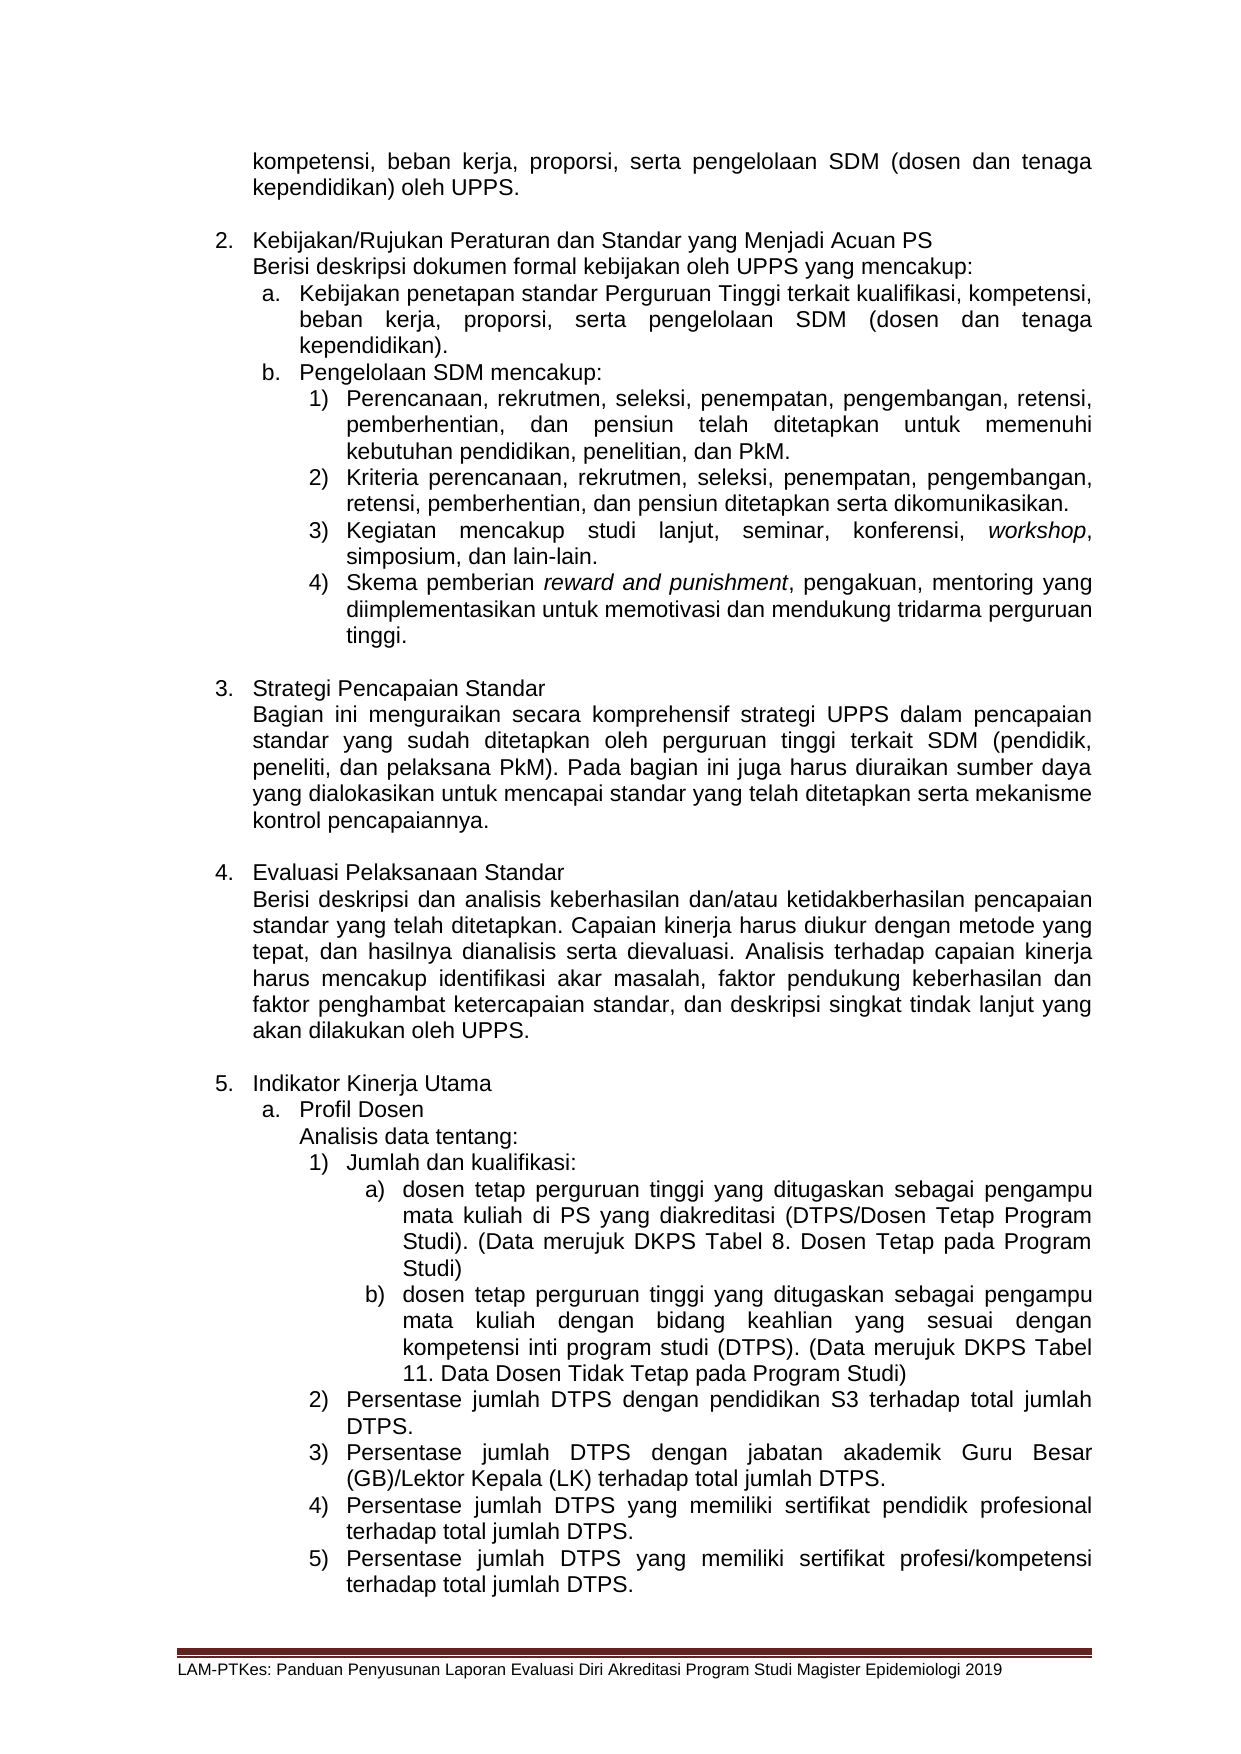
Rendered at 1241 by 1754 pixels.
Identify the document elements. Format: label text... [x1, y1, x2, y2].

text Berisi deskripsi dan analisis keberhasilan dan/atau ketidakberhasilan pencapaian standar yang telah ditetapkan. Capaian kinerja harus diukur dengan metode yang tepat, dan hasilnya dianalisis serta dievaluasi. Analisis terhadap capaian kinerja harus mencakup identifikasi akar masalah, faktor pendukung keberhasilan dan faktor penghambat ketercapaian standar, dan deskripsi singkat tindak lanjut yang akan dilakukan oleh UPPS. [252, 886, 1092, 1044]
list Persentase jumlah DTPS yang memiliki sertifikat pendidik profesional terhadap total jumlah DTPS. [308, 1492, 1092, 1544]
list dosen tetap perguruan tinggi yang ditugaskan sebagai pengampu mata kuliah dengan bidang keahlian yang sesuai dengan kompetensi inti program studi (DTPS). (Data merujuk DKPS Tabel 11. Data Dosen Tidak Tetap pada Program Studi) [365, 1281, 1092, 1386]
list Strategi Pencapaian Standar [215, 675, 1092, 701]
list Skema pemberian reward and punishment, pengakuan, mentoring yang diimplementasikan untuk memotivasi dan mendukung tridarma perguruan tinggi. [308, 569, 1092, 648]
text Analisis data tentang: [299, 1123, 1092, 1149]
list Kegiatan mencakup studi lanjut, seminar, konferensi, workshop, simposium, dan lain-lain. [308, 517, 1092, 569]
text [252, 148, 1092, 200]
text Berisi deskripsi dokumen formal kebijakan oleh UPPS yang mencakup: [252, 253, 1092, 279]
list Profil Dosen [262, 1096, 1092, 1123]
list Kebijakan penetapan standar Perguruan Tinggi terkait kualifikasi, kompetensi, beban kerja, proporsi, serta pengelolaan SDM (dosen dan tenaga kependidikan). [262, 279, 1092, 358]
text Bagian ini menguraikan secara komprehensif strategi UPPS dalam pencapaian standar yang sudah ditetapkan oleh perguruan tinggi terkait SDM (pendidik, peneliti, dan pelaksana PkM). Pada bagian ini juga harus diuraikan sumber daya yang dialokasikan untuk mencapai standar yang telah ditetapkan serta mekanisme kontrol pencapaiannya. [252, 701, 1092, 833]
list Perencanaan, rekrutmen, seleksi, penempatan, pengembangan, retensi, pemberhentian, dan pensiun telah ditetapkan untuk memenuhi kebutuhan pendidikan, penelitian, dan PkM. [308, 385, 1092, 464]
list Kebijakan/Rujukan Peraturan dan Standar yang Menjadi Acuan PS [215, 227, 1092, 253]
list dosen tetap perguruan tinggi yang ditugaskan sebagai pengampu mata kuliah di PS yang diakreditasi (DTPS/Dosen Tetap Program Studi). (Data merujuk DKPS Tabel 8. Dosen Tetap pada Program Studi) [365, 1176, 1092, 1281]
list Kriteria perencanaan, rekrutmen, seleksi, penempatan, pengembangan, retensi, pemberhentian, dan pensiun ditetapkan serta dikomunikasikan. [308, 464, 1092, 517]
list Persentase jumlah DTPS dengan pendidikan S3 terhadap total jumlah DTPS. [308, 1386, 1092, 1439]
list Indikator Kinerja Utama [215, 1070, 1092, 1096]
list Evaluasi Pelaksanaan Standar [215, 859, 1092, 886]
list Persentase jumlah DTPS dengan jabatan akademik Guru Besar (GB)/Lektor Kepala (LK) terhadap total jumlah DTPS. [308, 1439, 1092, 1492]
list Jumlah dan kualifikasi: [308, 1149, 1092, 1176]
list Pengelolaan SDM mencakup: [262, 358, 1092, 385]
list Persentase jumlah DTPS yang memiliki sertifikat profesi/kompetensi terhadap total jumlah DTPS. [308, 1544, 1092, 1597]
